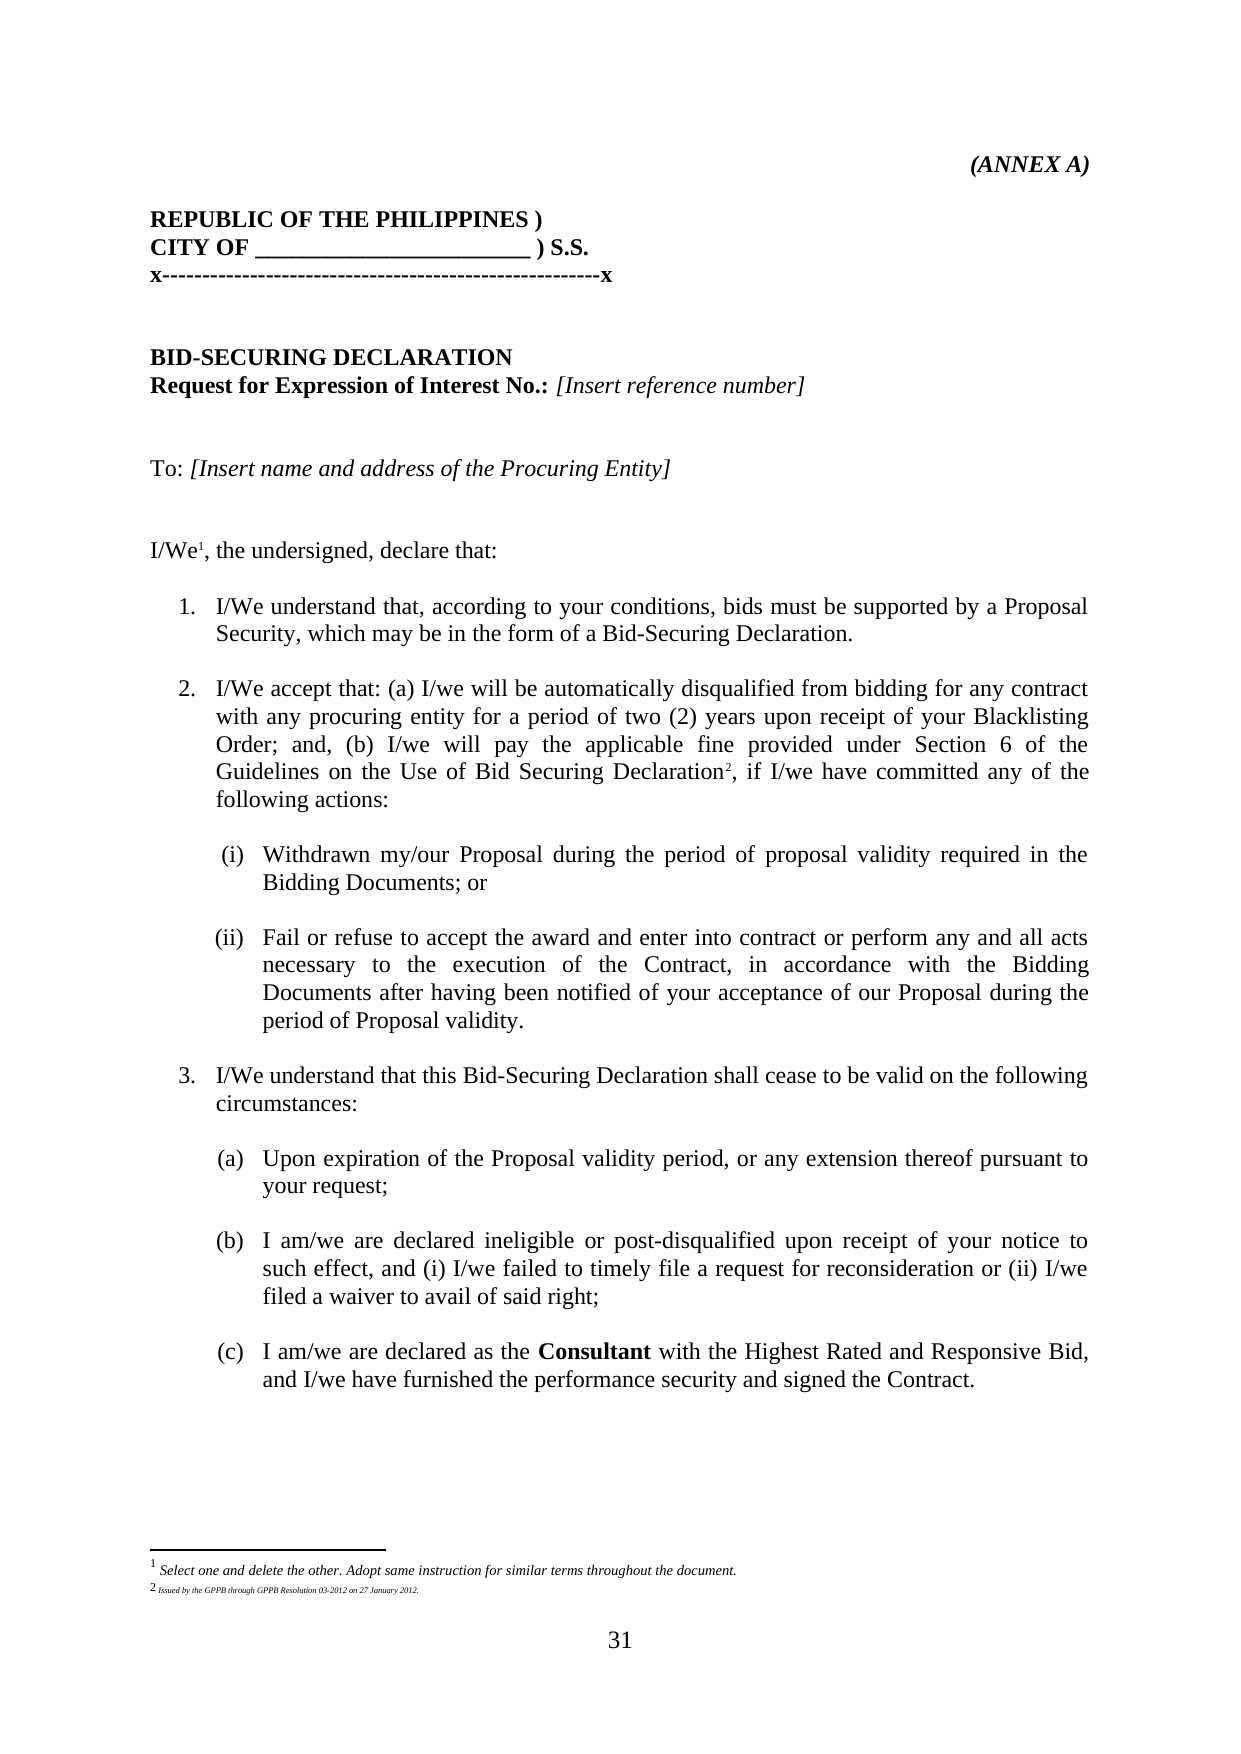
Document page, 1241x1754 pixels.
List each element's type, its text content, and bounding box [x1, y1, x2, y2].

text (ANNEX A) [150, 150, 1090, 178]
list Upon expiration of the Proposal validity period, or any extension thereof pursuant to your request; [244, 1144, 1090, 1199]
list Withdrawn my/our Proposal during the period of proposal validity required in the Bidding Documents; or [244, 840, 1090, 895]
list I am/we are declared as the Consultant with the Highest Rated and Responsive Bid, and I/we have furnished the performance security and signed the Contract. [244, 1337, 1090, 1392]
list Fail or refuse to accept the award and enter into contract or perform any and all acts necessary to the execution of the Contract, in accordance with the Bidding Documents after having been notified of your acceptance of our Proposal during the period of Proposal validity. [244, 923, 1090, 1033]
list I/We understand that this Bid-Securing Declaration shall cease to be valid on the following circumstances: [178, 1061, 1090, 1116]
text x-------------------------------------------------------x [150, 260, 1090, 288]
text To: [Insert name and address of the Procuring Entity] [150, 454, 1090, 481]
list I am/we are declared ineligible or post-disqualified upon receipt of your notice to such effect, and (i) I/we failed to timely file a request for reconsideration or (ii) I/we filed a waiver to avail of said right; [244, 1227, 1090, 1309]
text CITY OF _______________________ ) S.S. [150, 233, 1090, 260]
text REPUBLIC OF THE PHILIPPINES ) [150, 205, 1090, 233]
text Request for Expression of Interest No.: [Insert reference number] [150, 371, 1090, 398]
list I/We understand that, according to your conditions, bids must be supported by a Proposal Security, which may be in the form of a Bid-Securing Declaration. [178, 592, 1090, 647]
list I/We accept that: (a) I/we will be automatically disqualified from bidding for any contract with any procuring entity for a period of two (2) years upon receipt of your Blacklisting Order; and, (b) I/we will pay the applicable fine provided under Section 6 of the Guidelines on the Use of Bid Securing Declaration, if I/we have committed any of the following actions: [178, 674, 1090, 812]
text BID-SECURING DECLARATION [150, 343, 1090, 371]
text I/We, the undersigned, declare that: [150, 536, 1090, 564]
